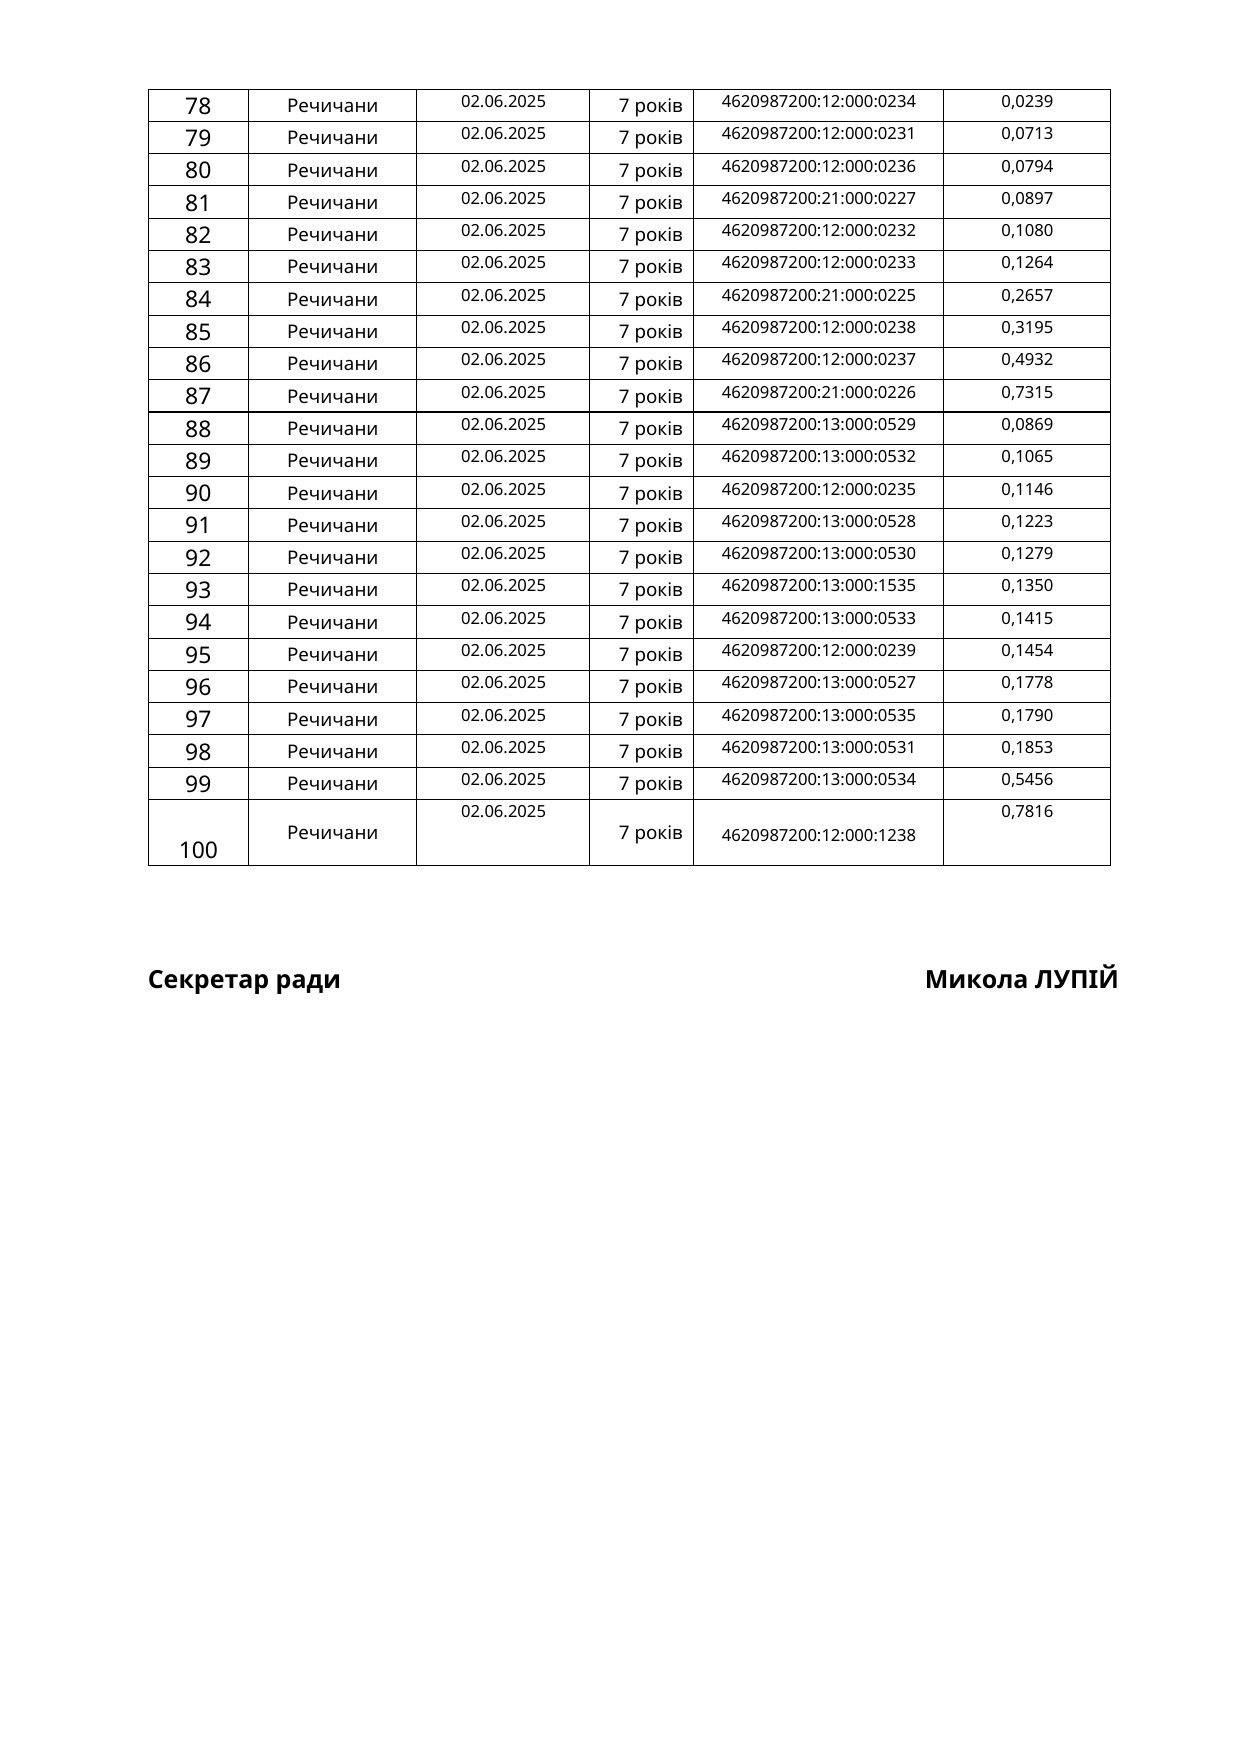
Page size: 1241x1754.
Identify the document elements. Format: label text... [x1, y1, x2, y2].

table_cell 4620987200:13:000:1535 [694, 574, 943, 605]
table_cell 7 років [590, 445, 693, 476]
table_cell 02.06.2025 [417, 542, 589, 573]
table_cell 0,0869 [944, 413, 1110, 444]
table_cell 95 [149, 639, 248, 670]
table_cell 7 років [590, 542, 693, 573]
table_cell 98 [149, 735, 248, 767]
table_cell 7 років [590, 703, 693, 734]
table_cell 7 років [590, 671, 693, 702]
table_cell 02.06.2025 [417, 413, 589, 444]
table_cell 4620987200:21:000:0225 [694, 283, 943, 314]
table_cell 4620987200:12:000:0237 [694, 348, 943, 379]
table_cell 4620987200:12:000:0234 [694, 90, 943, 121]
table_cell 83 [149, 251, 248, 282]
table_cell 4620987200:13:000:0531 [694, 735, 943, 767]
table_cell 4620987200:12:000:0233 [694, 251, 943, 282]
table_cell 7 років [590, 283, 693, 314]
table_cell 02.06.2025 [417, 154, 589, 185]
table_cell 7 років [590, 380, 693, 411]
table_cell Речичани [249, 477, 416, 508]
table_cell 02.06.2025 [417, 380, 589, 411]
table_cell Речичани [249, 639, 416, 670]
table_cell 0,1853 [944, 735, 1110, 767]
table_cell 7 років [590, 90, 693, 121]
table_cell 02.06.2025 [417, 251, 589, 282]
table_cell 02.06.2025 [417, 671, 589, 702]
table_cell 0,1223 [944, 509, 1110, 541]
table_cell 02.06.2025 [417, 703, 589, 734]
table_cell 89 [149, 445, 248, 476]
table_cell 0,1778 [944, 671, 1110, 702]
table_cell 0,0713 [944, 122, 1110, 153]
table_cell 4620987200:13:000:0533 [694, 606, 943, 637]
table_cell 84 [149, 283, 248, 314]
table_cell 02.06.2025 [417, 606, 589, 637]
table_cell 78 [149, 90, 248, 121]
table_cell Речичани [249, 542, 416, 573]
table_cell 0,7315 [944, 380, 1110, 411]
table_cell 0,3195 [944, 316, 1110, 347]
table_cell 02.06.2025 [417, 283, 589, 314]
table_cell Речичани [249, 768, 416, 799]
table_cell 0,1146 [944, 477, 1110, 508]
table_cell 7 років [590, 509, 693, 541]
table_cell Речичани [249, 800, 416, 865]
table_cell 82 [149, 219, 248, 250]
table_cell 0,1415 [944, 606, 1110, 637]
table_cell 02.06.2025 [417, 348, 589, 379]
table_cell 86 [149, 348, 248, 379]
table_cell Речичани [249, 509, 416, 541]
table_cell Речичани [249, 186, 416, 218]
table_cell 0,1454 [944, 639, 1110, 670]
table_cell 7 років [590, 186, 693, 218]
table_cell 4620987200:13:000:0530 [694, 542, 943, 573]
table_cell 7 років [590, 316, 693, 347]
table_cell Речичани [249, 445, 416, 476]
table_cell 7 років [590, 639, 693, 670]
table_cell Речичани [249, 606, 416, 637]
table_cell 7 років [590, 413, 693, 444]
table_cell 7 років [590, 219, 693, 250]
table_cell 0,1264 [944, 251, 1110, 282]
table_cell 4620987200:12:000:0239 [694, 639, 943, 670]
table_cell 0,1790 [944, 703, 1110, 734]
table_cell 02.06.2025 [417, 735, 589, 767]
table_cell 4620987200:12:000:0238 [694, 316, 943, 347]
table_cell 93 [149, 574, 248, 605]
table_cell 02.06.2025 [417, 122, 589, 153]
table_cell 7 років [590, 768, 693, 799]
table_cell 02.06.2025 [417, 477, 589, 508]
table_cell 4620987200:12:000:0231 [694, 122, 943, 153]
table_cell 02.06.2025 [417, 574, 589, 605]
table_cell 02.06.2025 [417, 316, 589, 347]
table_cell Речичани [249, 671, 416, 702]
table_cell 02.06.2025 [417, 445, 589, 476]
table_cell 7 років [590, 606, 693, 637]
table_cell 4620987200:13:000:0529 [694, 413, 943, 444]
table_cell 96 [149, 671, 248, 702]
table_cell 0,0794 [944, 154, 1110, 185]
table_cell 0,5456 [944, 768, 1110, 799]
table_cell 100 [149, 800, 248, 865]
table_cell 92 [149, 542, 248, 573]
table_cell 4620987200:13:000:0528 [694, 509, 943, 541]
table_cell Речичани [249, 703, 416, 734]
table_cell Речичани [249, 154, 416, 185]
table_cell 02.06.2025 [417, 219, 589, 250]
table_cell Речичани [249, 122, 416, 153]
table_cell 91 [149, 509, 248, 541]
text Секретар ради Микола ЛУПІЙ [148, 962, 1152, 996]
table_cell 7 років [590, 477, 693, 508]
table_cell 7 років [590, 574, 693, 605]
table_cell 4620987200:21:000:0227 [694, 186, 943, 218]
table_cell 4620987200:12:000:0236 [694, 154, 943, 185]
table_cell 02.06.2025 [417, 800, 589, 865]
table_cell 4620987200:13:000:0532 [694, 445, 943, 476]
table_cell 90 [149, 477, 248, 508]
table_cell 99 [149, 768, 248, 799]
table_cell Речичани [249, 735, 416, 767]
table_cell 02.06.2025 [417, 90, 589, 121]
table_cell 7 років [590, 154, 693, 185]
table_cell 88 [149, 413, 248, 444]
table_cell 97 [149, 703, 248, 734]
table_cell Речичани [249, 90, 416, 121]
table_cell 0,1065 [944, 445, 1110, 476]
table_cell Речичани [249, 574, 416, 605]
table_cell 80 [149, 154, 248, 185]
table_cell 4620987200:21:000:0226 [694, 380, 943, 411]
table_cell 4620987200:12:000:1238 [694, 800, 943, 865]
table_cell 02.06.2025 [417, 186, 589, 218]
table_cell 0,1279 [944, 542, 1110, 573]
table_cell 7 років [590, 800, 693, 865]
table_cell 0,0897 [944, 186, 1110, 218]
table_cell Речичани [249, 219, 416, 250]
table_cell 02.06.2025 [417, 509, 589, 541]
table_cell 7 років [590, 122, 693, 153]
table_cell 4620987200:12:000:0235 [694, 477, 943, 508]
table_cell Речичани [249, 380, 416, 411]
table_cell 79 [149, 122, 248, 153]
table_cell 7 років [590, 735, 693, 767]
table_cell 87 [149, 380, 248, 411]
table_cell 0,7816 [944, 800, 1110, 865]
table_cell 4620987200:13:000:0535 [694, 703, 943, 734]
table_cell 02.06.2025 [417, 768, 589, 799]
table_cell 4620987200:13:000:0527 [694, 671, 943, 702]
table_cell 0,0239 [944, 90, 1110, 121]
table_cell 0,2657 [944, 283, 1110, 314]
table_cell 4620987200:13:000:0534 [694, 768, 943, 799]
table_cell Речичани [249, 348, 416, 379]
table_cell 4620987200:12:000:0232 [694, 219, 943, 250]
table_cell Речичани [249, 413, 416, 444]
table_cell 7 років [590, 251, 693, 282]
table_cell Речичани [249, 283, 416, 314]
table_cell Речичани [249, 316, 416, 347]
table_cell 85 [149, 316, 248, 347]
table_cell 81 [149, 186, 248, 218]
table_cell 7 років [590, 348, 693, 379]
table_cell Речичани [249, 251, 416, 282]
table_cell 0,1080 [944, 219, 1110, 250]
table_cell 0,4932 [944, 348, 1110, 379]
table_cell 94 [149, 606, 248, 637]
table_cell 0,1350 [944, 574, 1110, 605]
table_cell 02.06.2025 [417, 639, 589, 670]
